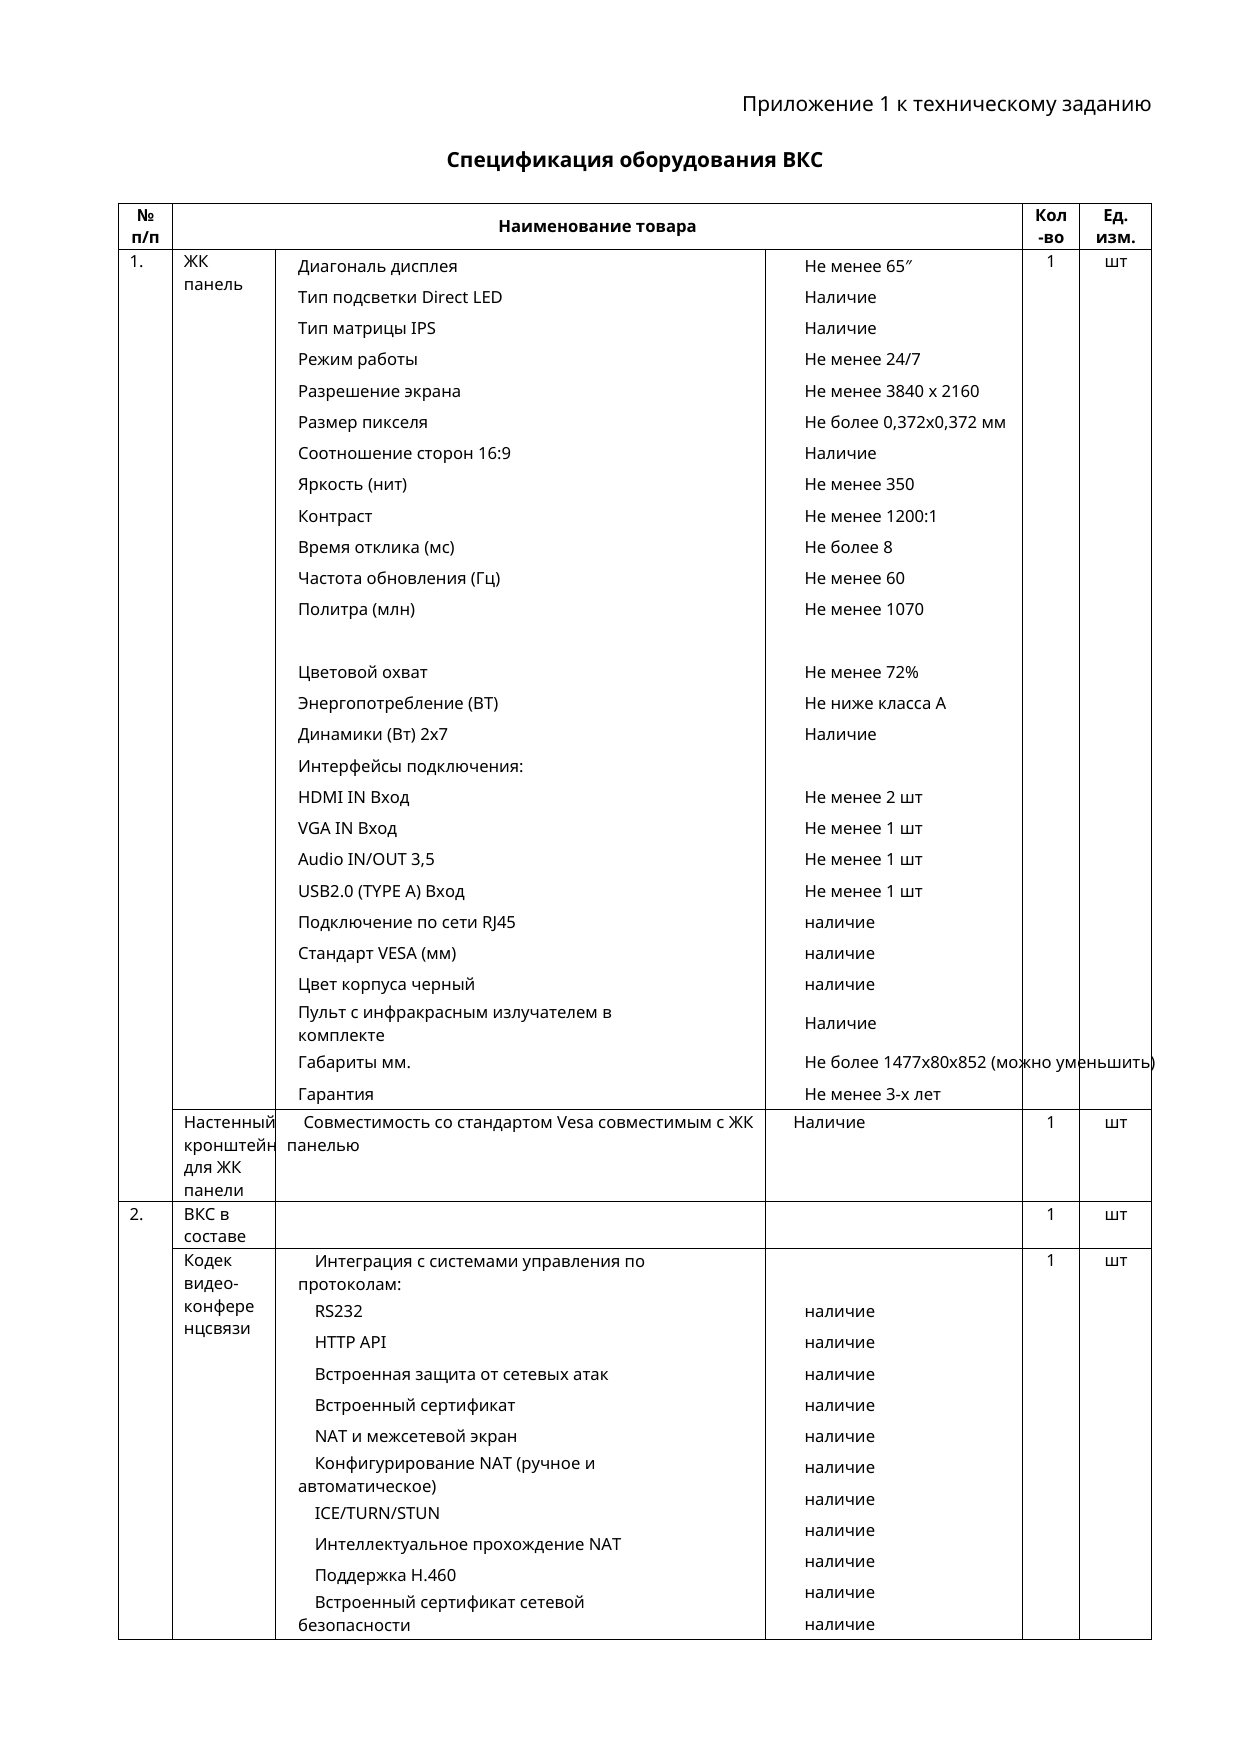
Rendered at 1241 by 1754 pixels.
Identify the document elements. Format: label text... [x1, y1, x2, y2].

table_cell 1 [1023, 250, 1079, 1109]
table_cell 2. [119, 1202, 172, 1639]
table_cell [276, 1249, 765, 1639]
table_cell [173, 1249, 275, 1639]
table_cell [766, 1249, 1022, 1639]
table_cell шт [1080, 250, 1151, 1109]
table_cell ЖК панель [173, 250, 275, 1109]
table_cell [276, 1202, 765, 1248]
subtitle Приложение 1 к техническому заданию [118, 89, 1152, 117]
table_cell шт [1080, 1249, 1151, 1639]
table_cell 1 [1023, 1110, 1079, 1201]
table_cell шт [1080, 1202, 1151, 1248]
table_cell Настенный кронштейн для ЖК панели [173, 1110, 275, 1201]
table_cell 1. [119, 250, 172, 1201]
table_header Ед. изм. [1080, 204, 1151, 249]
table_cell Совместимость со стандартом Vesa совместимым с ЖК панелью [276, 1110, 765, 1201]
table_header Кол-во [1023, 204, 1079, 249]
table_cell 1 [1023, 1202, 1079, 1248]
table_header № п/п [119, 204, 172, 249]
table_cell 1 [1023, 1249, 1079, 1639]
table_cell [276, 250, 765, 1109]
table_header Наименование товара [173, 204, 1022, 249]
table_cell ВКС в составе [173, 1202, 275, 1248]
table_cell Наличие [766, 1110, 1022, 1201]
table_cell [766, 250, 1022, 1109]
text Спецификация оборудования ВКС [118, 146, 1152, 174]
table_cell [766, 1202, 1022, 1248]
table_cell шт [1080, 1110, 1151, 1201]
